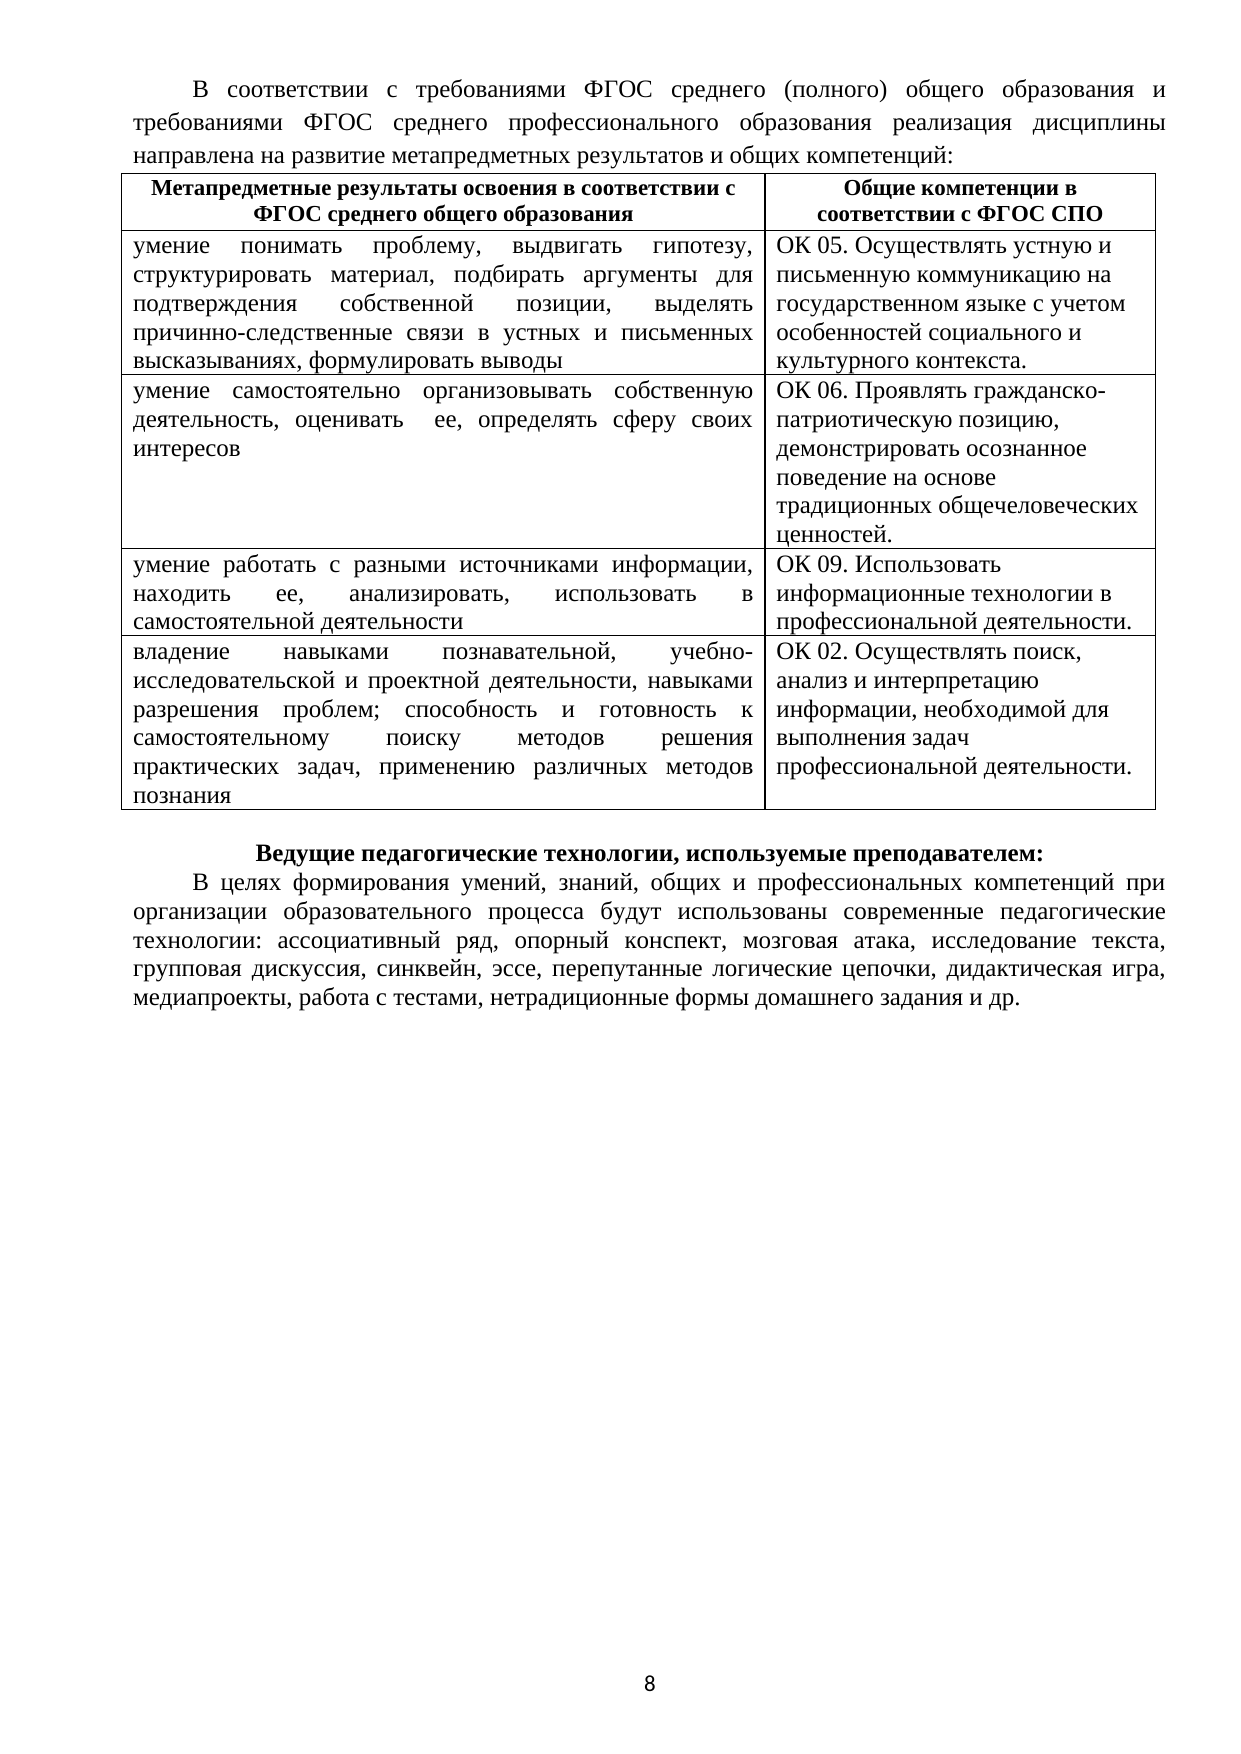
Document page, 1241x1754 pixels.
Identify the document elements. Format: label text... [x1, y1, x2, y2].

table_cell ОК 09. Использовать информационные технологии в профессиональной деятельности. [766, 549, 1155, 635]
table_cell умение понимать проблему, выдвигать гипотезу, структурировать материал, подбирать аргументы для подтверждения собственной позиции, выделять причинно-следственные связи в устных и письменных высказываниях, формулировать выводы [122, 231, 764, 374]
table_cell владение навыками познавательной, учебно-исследовательской и проектной деятельности, навыками разрешения проблем; способность и готовность к самостоятельному поиску методов решения практических задач, применению различных методов познания [122, 636, 764, 809]
table_cell ОК 06. Проявлять гражданско-патриотическую позицию, демонстрировать осознанное поведение на основе традиционных общечеловеческих ценностей. [766, 375, 1155, 548]
text В соответствии с требованиями ФГОС среднего (полного) общего образования и требованиями ФГОС среднего профессионального образования реализация дисциплины направлена на развитие метапредметных результатов и общих компетенций: [133, 74, 1167, 169]
table_header Метапредметные результаты освоения в соответствии с ФГОС среднего общего образования [122, 174, 764, 229]
table_cell ОК 05. Осуществлять устную и письменную коммуникацию на государственном языке с учетом особенностей социального и культурного контекста. [766, 231, 1155, 374]
text Ведущие педагогические технологии, используемые преподавателем: [133, 838, 1167, 867]
text В целях формирования умений, знаний, общих и профессиональных компетенций при организации образовательного процесса будут использованы современные педагогические технологии: ассоциативный ряд, опорный конспект, мозговая атака, исследование текста, групповая дискуссия, синквейн, эссе, перепутанные логические цепочки, дидактическая игра, медиапроекты, работа с тестами, нетрадиционные формы домашнего задания и др. [133, 867, 1167, 1011]
table_cell умение самостоятельно организовывать собственную деятельность, оценивать ее, определять сферу своих интересов [122, 375, 764, 548]
table_header Общие компетенции в соответствии с ФГОС СПО [766, 174, 1155, 229]
table_cell умение работать с разными источниками информации, находить ее, анализировать, использовать в самостоятельной деятельности [122, 549, 764, 635]
table_cell ОК 02. Осуществлять поиск, анализ и интерпретацию информации, необходимой для выполнения задач профессиональной деятельности. [766, 636, 1155, 809]
